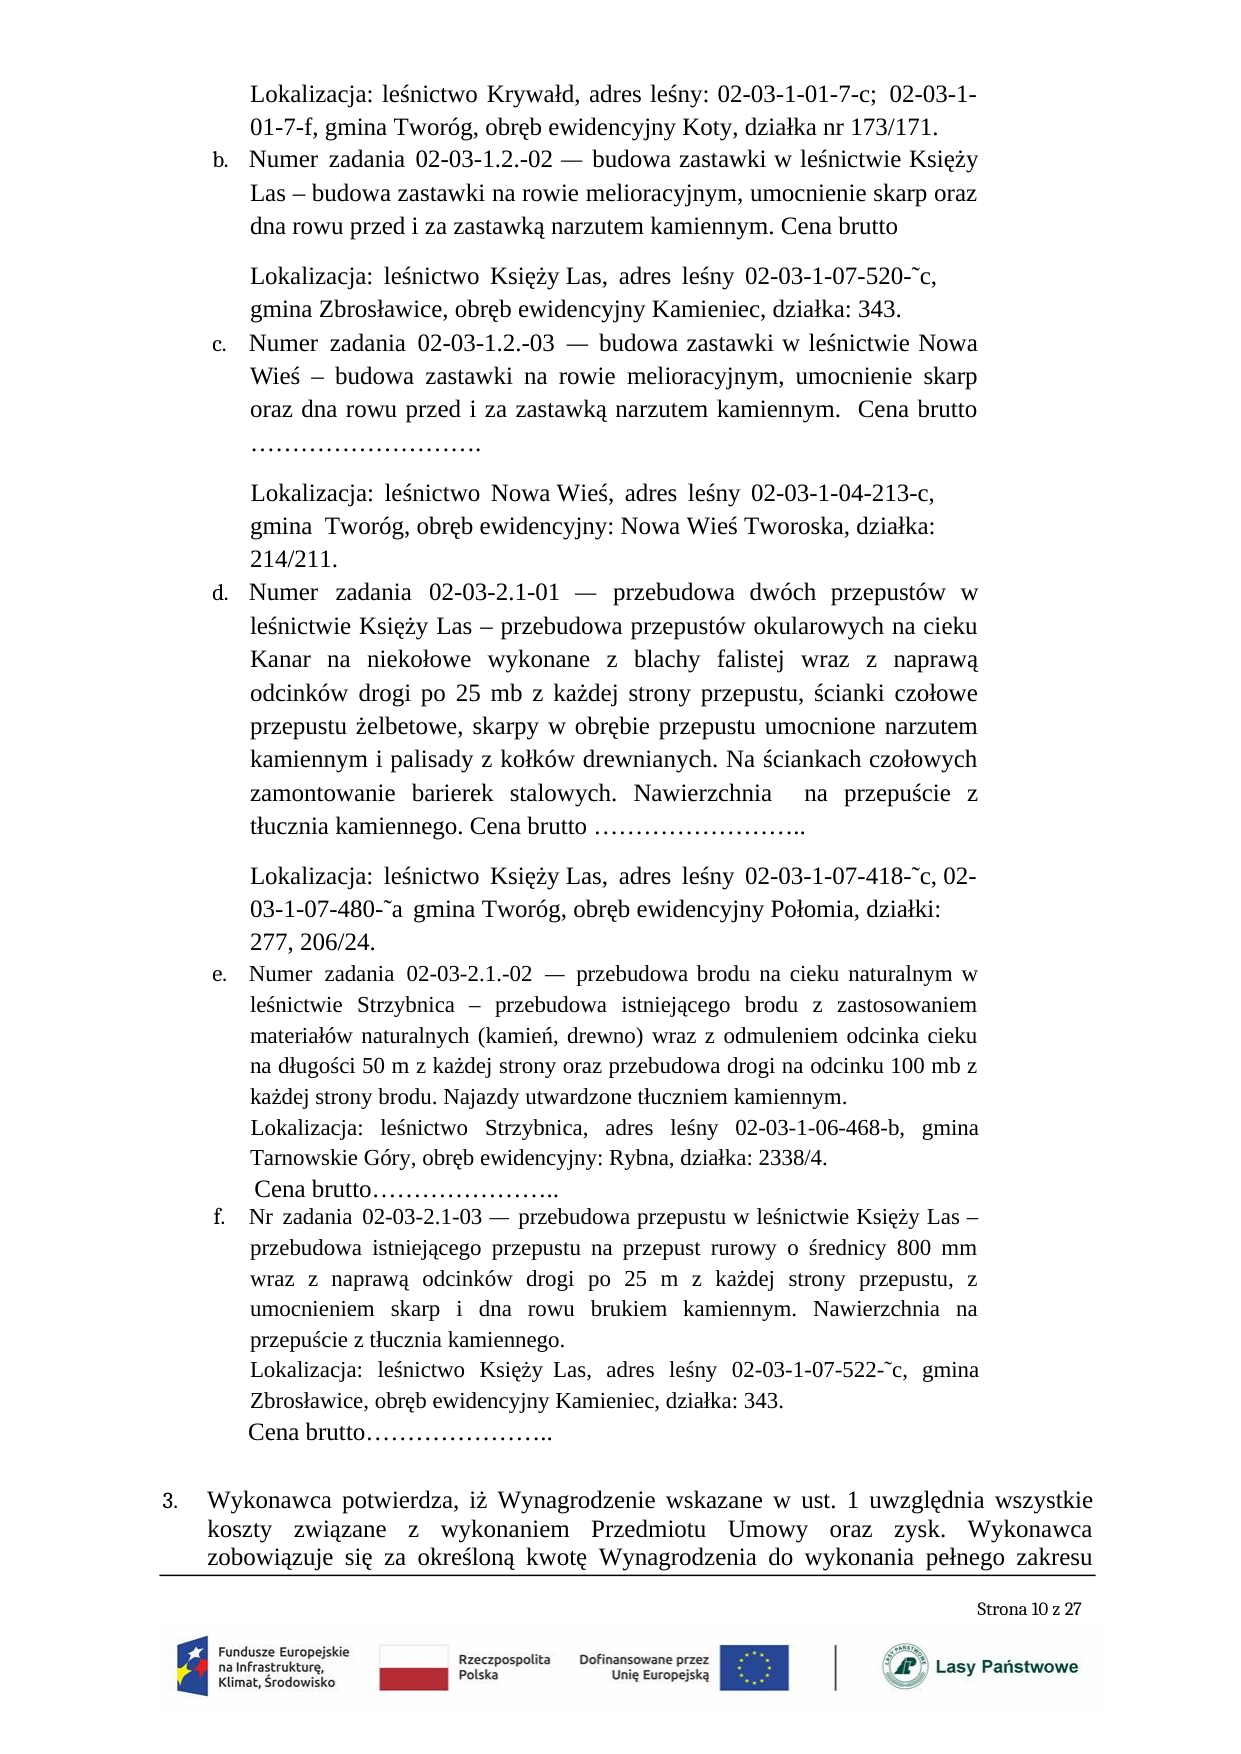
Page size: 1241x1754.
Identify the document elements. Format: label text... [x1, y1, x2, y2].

picture [162, 1620, 1108, 1712]
text Cena brutto………………….. [248, 1417, 1122, 1446]
text Lokalizacja: leśnictwo Krywałd, adres leśny: 02-03-1-01-7-c; 02-03-1-01-7-f, gmina Tworóg, obręb ewidencyjny Koty, działka nr 173/171. [250, 79, 979, 140]
list Numer zadania 02-03-2.1.-02 — przebudowa brodu na cieku naturalnym w leśnictwie Strzybnica – przebudowa istniejącego brodu z zastosowaniem materiałów naturalnych (kamień, drewno) wraz z odmuleniem odcinka cieku na długości 50 m z każdej strony oraz przebudowa drogi na odcinku 100 mb z każdej strony brodu. Najazdy utwardzone tłuczniem kamiennym. [212, 960, 978, 1109]
text Lokalizacja: leśnictwo Księży Las, adres leśny 02-03-1-07-418-˜c, 02-03-1-07-480-˜a gmina Tworóg, obręb ewidencyjny Połomia, działki: 277, 206/24. [250, 861, 979, 956]
text Lokalizacja: leśnictwo Księży Las, adres leśny 02-03-1-07-520-˜c, gmina Zbrosławice, obręb ewidencyjny Kamieniec, działka: 343. [250, 261, 979, 323]
text Lokalizacja: leśnictwo Strzybnica, adres leśny 02-03-1-06-468-b, gmina Tarnowskie Góry, obręb ewidencyjny: Rybna, działka: 2338/4. [250, 1114, 979, 1170]
text Cena brutto………………….. [248, 1174, 1122, 1203]
text Lokalizacja: leśnictwo Księży Las, adres leśny 02-03-1-07-522-˜c, gmina Zbrosławice, obręb ewidencyjny Kamieniec, działka: 343. [250, 1356, 979, 1413]
list Numer zadania 02-03-2.1-01 — przebudowa dwóch przepustów w leśnictwie Księży Las – przebudowa przepustów okularowych na cieku Kanar na niekołowe wykonane z blachy falistej wraz z naprawą odcinków drogi po 25 mb z każdej strony przepustu, ścianki czołowe przepustu żelbetowe, skarpy w obrębie przepustu umocnione narzutem kamiennym i palisady z kołków drewnianych. Na ściankach czołowych zamontowanie barierek stalowych. Nawierzchnia na przepuście z tłucznia kamiennego. Cena brutto …………………….. [212, 577, 978, 840]
text Lokalizacja: leśnictwo Nowa Wieś, adres leśny 02-03-1-04-213-c, gmina Tworóg, obręb ewidencyjny: Nowa Wieś Tworoska, działka: 214/211. [250, 478, 979, 573]
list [162, 1485, 1093, 1571]
list Numer zadania 02-03-1.2.-03 — budowa zastawki w leśnictwie Nowa Wieś – budowa zastawki na rowie melioracyjnym, umocnienie skarp oraz dna rowu przed i za zastawką narzutem kamiennym. Cena brutto ………………………. [212, 328, 978, 457]
list Numer zadania 02-03-1.2.-02 — budowa zastawki w leśnictwie Księży Las – budowa zastawki na rowie melioracyjnym, umocnienie skarp oraz dna rowu przed i za zastawką narzutem kamiennym. Cena brutto [212, 144, 978, 240]
list Nr zadania 02-03-2.1-03 — przebudowa przepustu w leśnictwie Księży Las – przebudowa istniejącego przepustu na przepust rurowy o średnicy 800 mm wraz z naprawą odcinków drogi po 25 m z każdej strony przepustu, z umocnieniem skarp i dna rowu brukiem kamiennym. Nawierzchnia na przepuście z tłucznia kamiennego. [213, 1203, 978, 1352]
